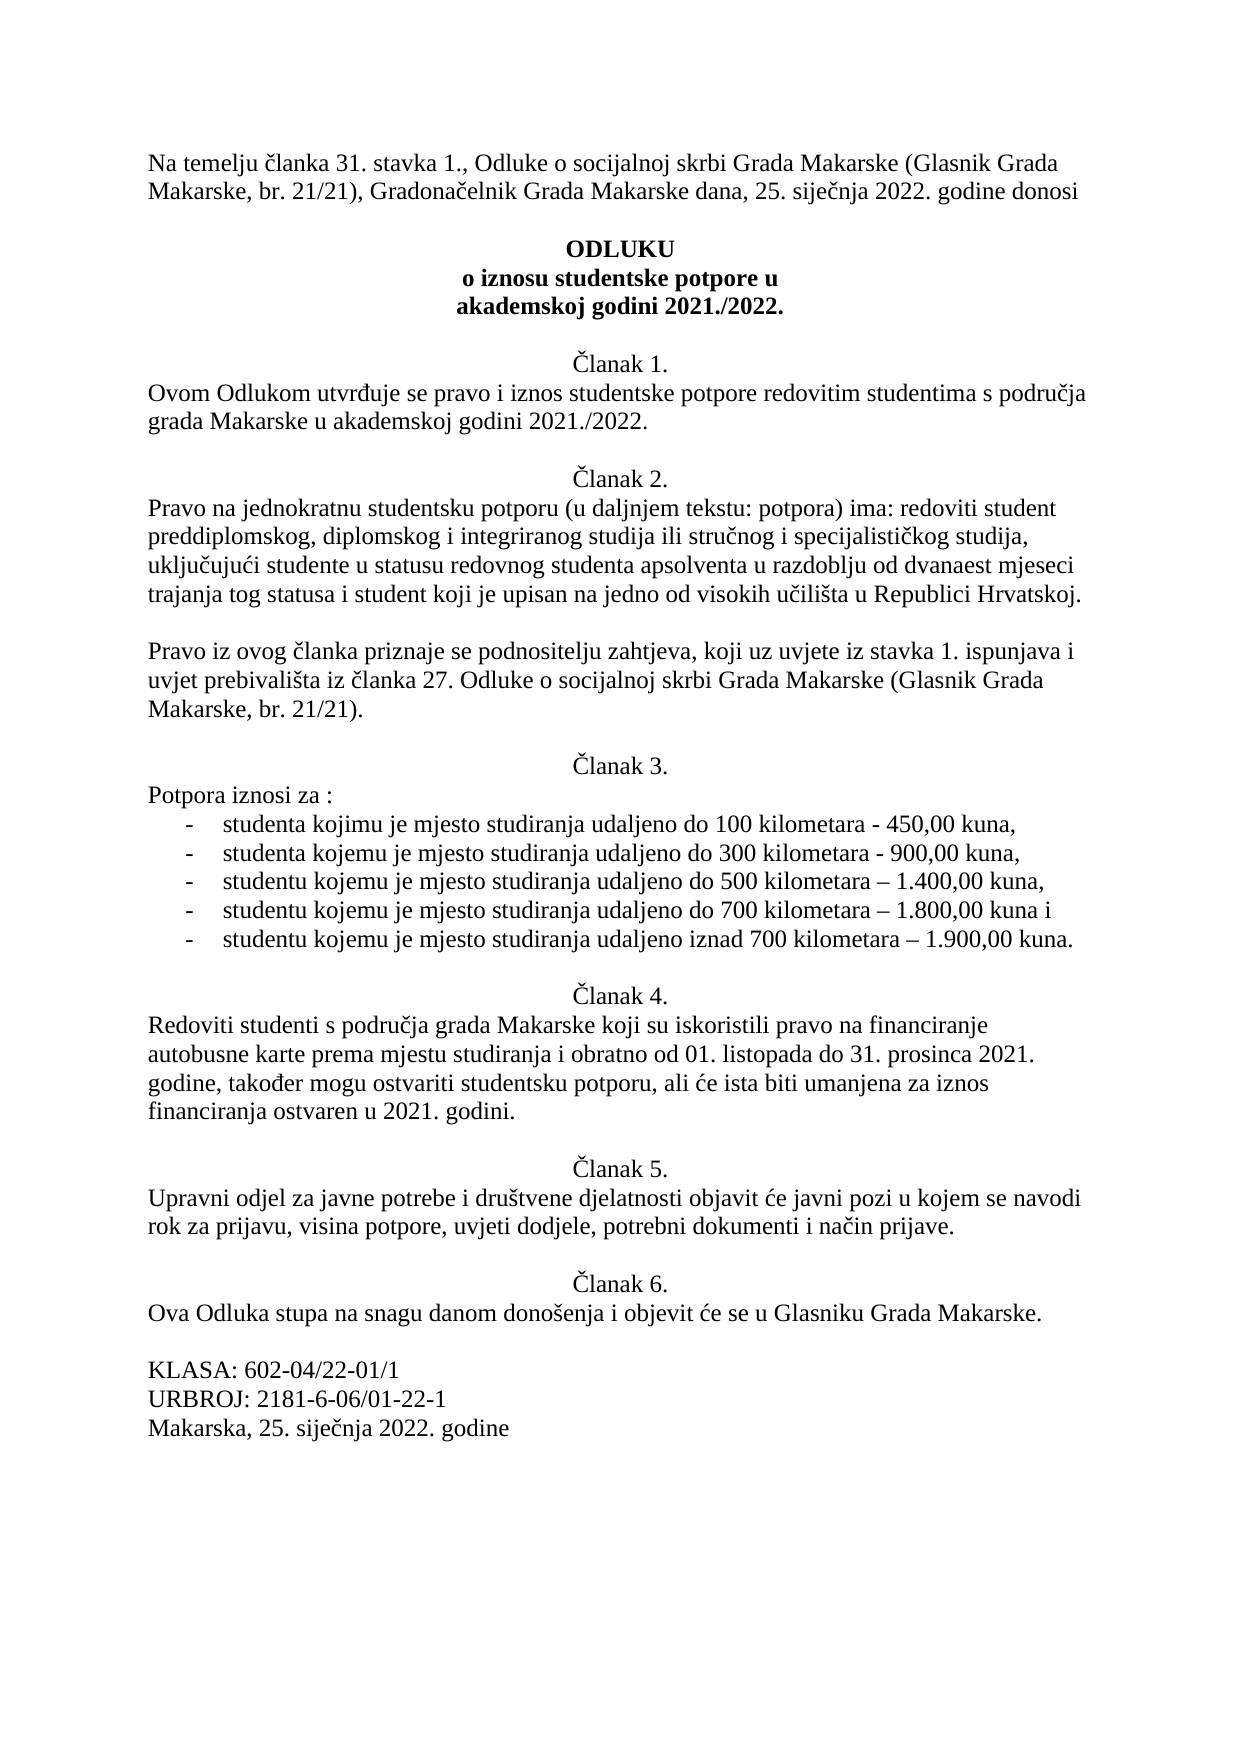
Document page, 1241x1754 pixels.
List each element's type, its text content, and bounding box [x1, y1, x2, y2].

text Makarska, 25. siječnja 2022. godine [148, 1413, 1093, 1441]
list studenta kojemu je mjesto studiranja udaljeno do 300 kilometara - 900,00 kuna, [185, 838, 1093, 866]
text o iznosu studentske potpore u [148, 263, 1093, 291]
text akademskoj godini 2021./2022. [148, 291, 1093, 320]
text Ovom Odlukom utvrđuje se pravo i iznos studentske potpore redovitim studentima s područja grada Makarske u akademskoj godini 2021./2022. [148, 378, 1093, 435]
text Na temelju članka 31. stavka 1., Odluke o socijalnoj skrbi Grada Makarske (Glasnik Grada Makarske, br. 21/21), Gradonačelnik Grada Makarske dana, 25. siječnja 2022. godine donosi [148, 148, 1093, 205]
text Članak 3. [148, 751, 1093, 780]
text Članak 2. [148, 464, 1093, 493]
text KLASA: 602-04/22-01/1 [148, 1355, 1093, 1384]
list studentu kojemu je mjesto studiranja udaljeno do 700 kilometara – 1.800,00 kuna i [185, 895, 1093, 924]
text Upravni odjel za javne potrebe i društvene djelatnosti objavit će javni pozi u kojem se navodi rok za prijavu, visina potpore, uvjeti dodjele, potrebni dokumenti i način prijave. [148, 1183, 1093, 1240]
text Ova Odluka stupa na snagu danom donošenja i objevit će se u Glasniku Grada Makarske. [148, 1298, 1093, 1326]
list studentu kojemu je mjesto studiranja udaljeno iznad 700 kilometara – 1.900,00 kuna. [185, 924, 1093, 953]
text Pravo iz ovog članka priznaje se podnositelju zahtjeva, koji uz uvjete iz stavka 1. ispunjava i uvjet prebivališta iz članka 27. Odluke o socijalnoj skrbi Grada Makarske (Glasnik Grada Makarske, br. 21/21). [148, 636, 1093, 723]
text Članak 1. [148, 349, 1093, 378]
list studenta kojimu je mjesto studiranja udaljeno do 100 kilometara - 450,00 kuna, [185, 809, 1093, 838]
text Redoviti studenti s područja grada Makarske koji su iskoristili pravo na financiranje autobusne karte prema mjestu studiranja i obratno od 01. listopada do 31. prosinca 2021. godine, također mogu ostvariti studentsku potporu, ali će ista biti umanjena za iznos financiranja ostvaren u 2021. godini. [148, 1010, 1093, 1125]
text ODLUKU [148, 234, 1093, 263]
text URBROJ: 2181-6-06/01-22-1 [148, 1384, 1093, 1413]
text Članak 5. [148, 1154, 1093, 1183]
list studentu kojemu je mjesto studiranja udaljeno do 500 kilometara – 1.400,00 kuna, [185, 866, 1093, 895]
text Članak 6. [148, 1269, 1093, 1298]
text Članak 4. [148, 981, 1093, 1010]
text Pravo na jednokratnu studentsku potporu (u daljnjem tekstu: potpora) ima: redoviti student preddiplomskog, diplomskog i integriranog studija ili stručnog i specijalističkog studija, uključujući studente u statusu redovnog studenta apsolventa u razdoblju od dvanaest mjeseci trajanja tog statusa i student koji je upisan na jedno od visokih učilišta u Republici Hrvatskoj. [148, 493, 1093, 608]
text Potpora iznosi za : [148, 780, 1093, 809]
